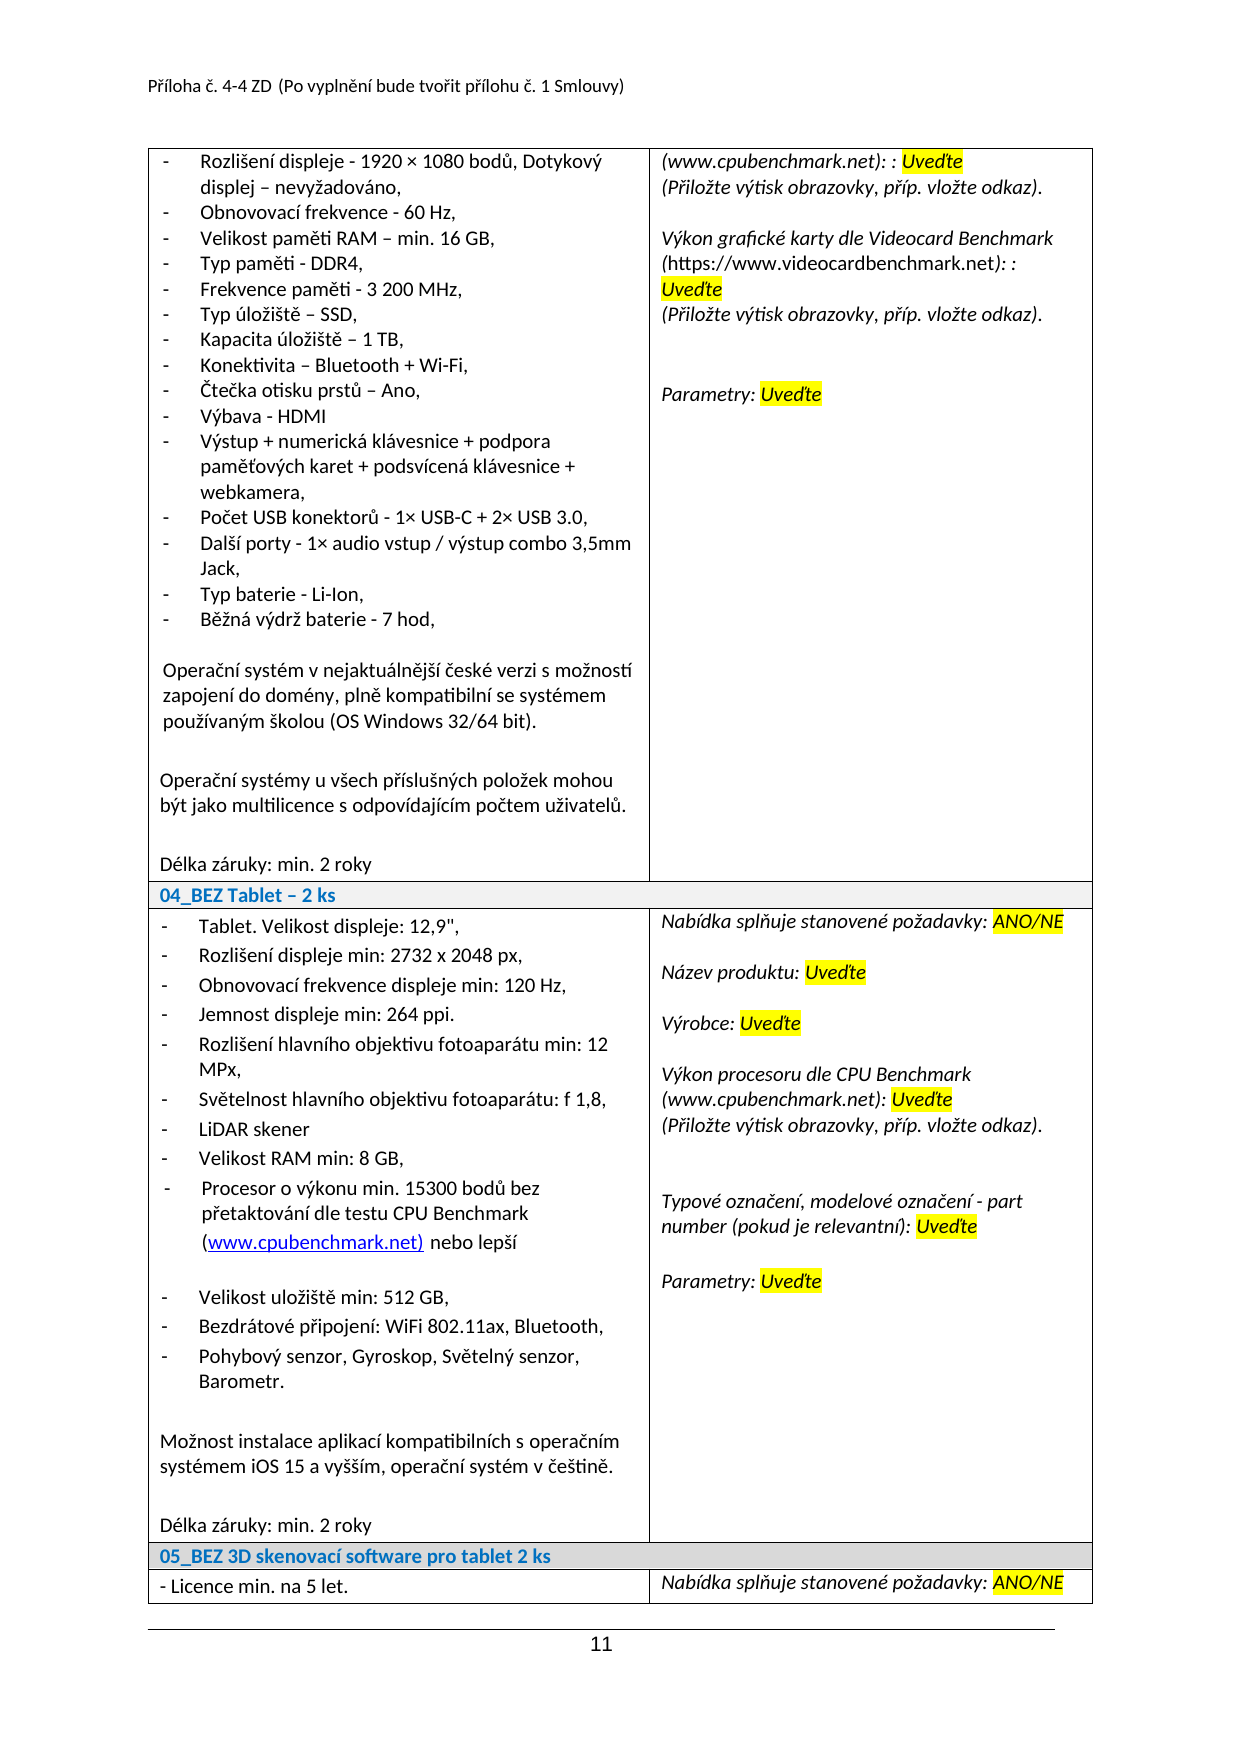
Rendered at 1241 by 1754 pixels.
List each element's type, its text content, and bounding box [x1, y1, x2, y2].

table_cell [650, 149, 1092, 881]
table_cell Nabídka splňuje stanovené požadavky: ANO/NE Název produktu: Uveďte Výrobce: Uveďte Výkon procesoru dle CPU Benchmark (www.cpubenchmark.net): Uveďte (Přiložte výtisk obrazovky, příp. vložte odkaz). Typové označení, modelové označení - part number (pokud je relevantní): Uveďte Parametry: Uveďte [650, 909, 1092, 1542]
table_cell 04_BEZ Tablet – 2 ks [149, 882, 1092, 908]
table_cell Tablet. Velikost displeje: 12,9", Rozlišení displeje min: 2732 x 2048 px, Obnovovací frekvence displeje min: 120 Hz, Jemnost displeje min: 264 ppi. Rozlišení hlavního objektivu fotoaparátu min: 12 MPx, Světelnost hlavního objektivu fotoaparátu: f 1,8, LiDAR skener Velikost RAM min: 8 GB, Procesor o výkonu min. 15300 bodů bez přetaktování dle testu CPU Benchmark (www.cpubenchmark.net) nebo lepší Velikost uložiště min: 512 GB, Bezdrátové připojení: WiFi 802.11ax, Bluetooth, Pohybový senzor, Gyroskop, Světelný senzor, Barometr. Možnost instalace aplikací kompatibilních s operačním systémem iOS 15 a vyšším, operační systém v češtině. Délka záruky: min. 2 roky [149, 909, 649, 1542]
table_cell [149, 1570, 649, 1603]
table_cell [650, 1570, 1092, 1603]
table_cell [149, 149, 649, 881]
table_cell 05_BEZ 3D skenovací software pro tablet 2 ks [149, 1543, 1092, 1568]
